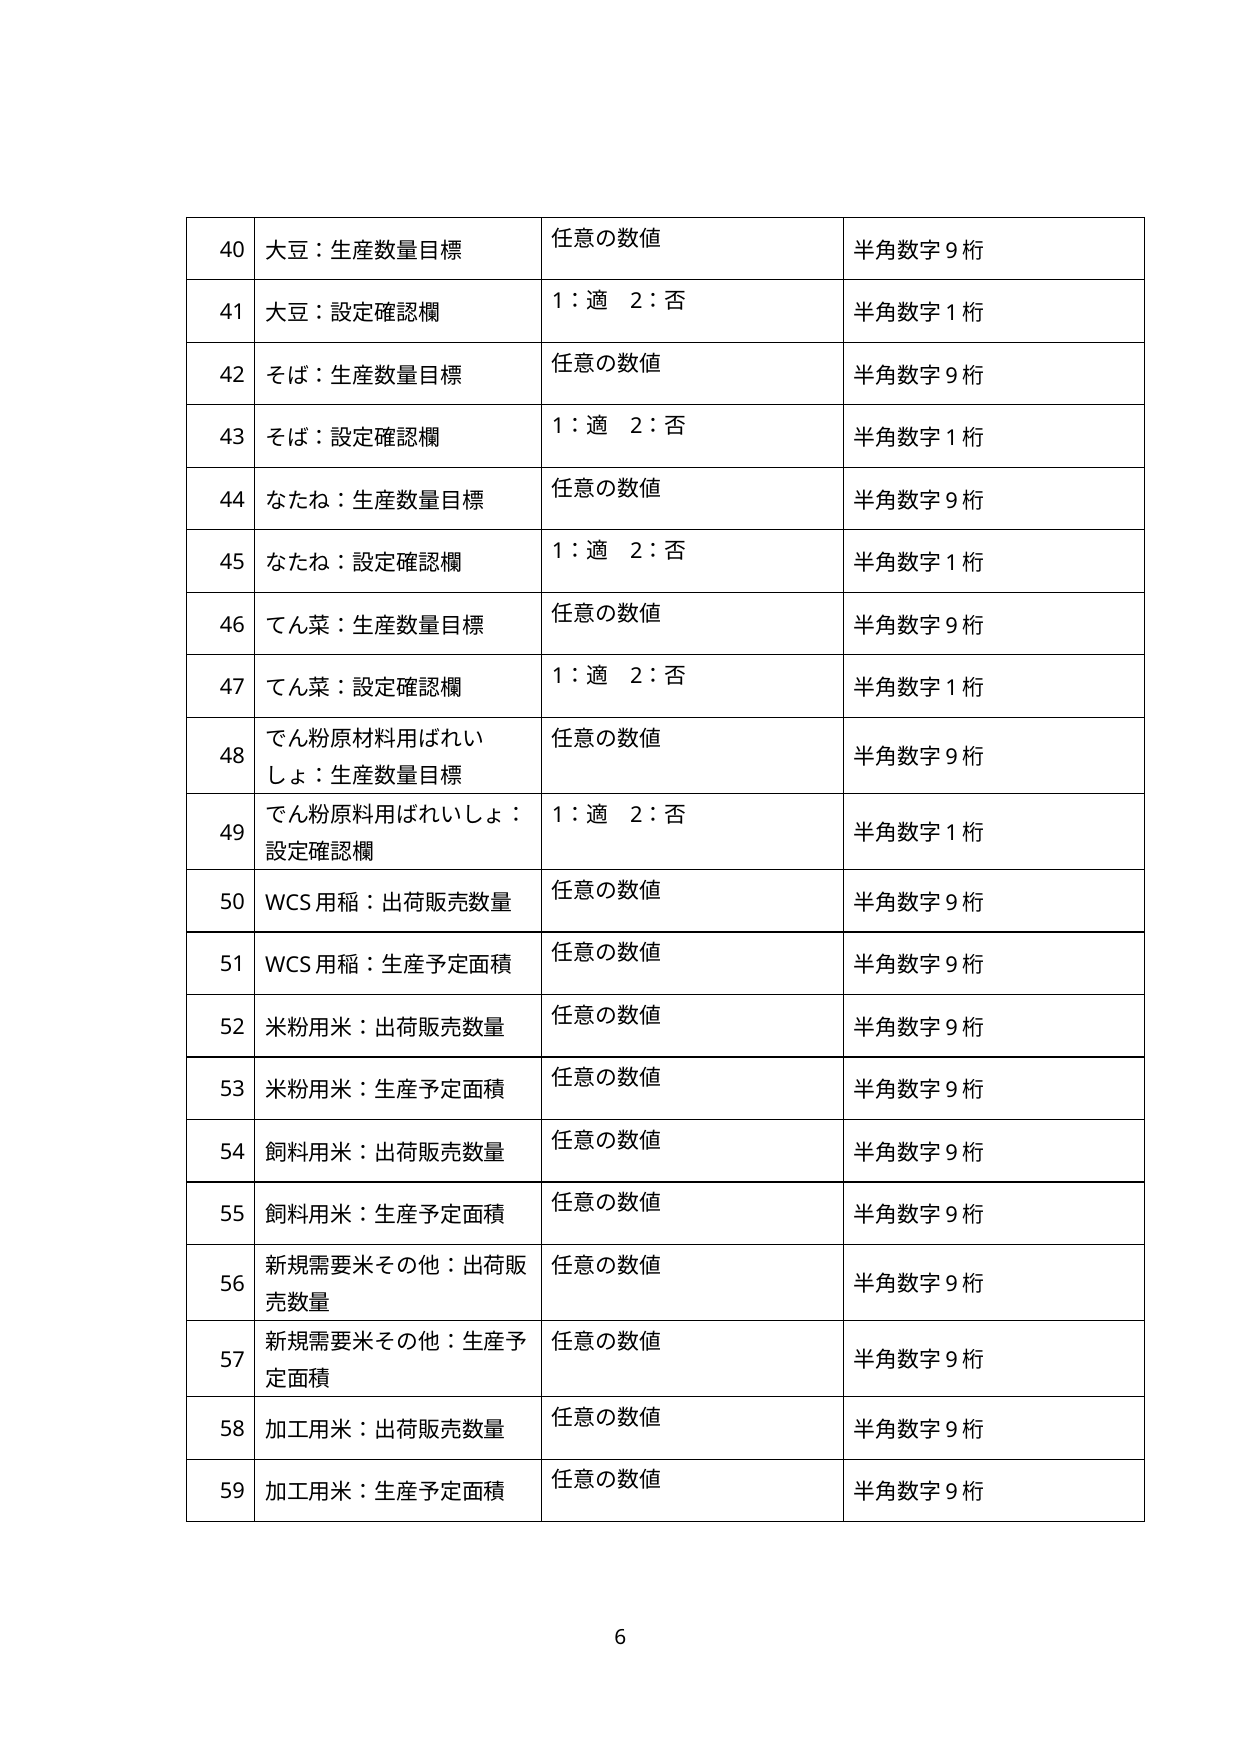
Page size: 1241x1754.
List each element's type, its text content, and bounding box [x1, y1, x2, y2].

table_cell 51 [187, 933, 254, 994]
table_cell 任意の数値 [542, 995, 843, 1056]
table_cell 40 [187, 218, 254, 279]
table_cell 56 [187, 1245, 254, 1320]
table_cell 任意の数値 [542, 1460, 843, 1521]
table_cell 加工用米：生産予定面積 [255, 1460, 541, 1521]
table_cell 52 [187, 995, 254, 1056]
table_cell 半角数字9桁 [844, 1058, 1144, 1119]
table_cell そば：生産数量目標 [255, 343, 541, 404]
table_cell 半角数字9桁 [844, 718, 1144, 793]
table_cell 半角数字9桁 [844, 1397, 1144, 1458]
table_cell 任意の数値 [542, 593, 843, 654]
table_cell 57 [187, 1321, 254, 1396]
table_cell 半角数字1桁 [844, 655, 1144, 717]
table_cell 半角数字1桁 [844, 405, 1144, 467]
table_cell 大豆：設定確認欄 [255, 280, 541, 342]
table_cell 任意の数値 [542, 1058, 843, 1119]
table_cell てん菜：生産数量目標 [255, 593, 541, 654]
table_cell 半角数字9桁 [844, 1245, 1144, 1320]
table_cell 44 [187, 468, 254, 529]
table_cell 半角数字9桁 [844, 870, 1144, 931]
table_cell 飼料用米：出荷販売数量 [255, 1120, 541, 1181]
table_cell 半角数字9桁 [844, 1120, 1144, 1181]
table_cell 半角数字9桁 [844, 1321, 1144, 1396]
table_cell 46 [187, 593, 254, 654]
table_cell 47 [187, 655, 254, 717]
table_cell なたね：設定確認欄 [255, 530, 541, 592]
table_cell 半角数字9桁 [844, 468, 1144, 529]
table_cell WCS用稲：生産予定面積 [255, 933, 541, 994]
table_cell 41 [187, 280, 254, 342]
table_cell 任意の数値 [542, 343, 843, 404]
table_cell 半角数字1桁 [844, 794, 1144, 869]
table_cell 半角数字9桁 [844, 1183, 1144, 1244]
table_cell 半角数字9桁 [844, 593, 1144, 654]
table_cell 米粉用米：出荷販売数量 [255, 995, 541, 1056]
table_cell 任意の数値 [542, 1120, 843, 1181]
table_cell 58 [187, 1397, 254, 1458]
table_cell 43 [187, 405, 254, 467]
table_cell 1：適 2：否 [542, 280, 843, 342]
table_cell 1：適 2：否 [542, 405, 843, 467]
table_cell 半角数字9桁 [844, 343, 1144, 404]
table_cell 1：適 2：否 [542, 655, 843, 717]
table_cell 53 [187, 1058, 254, 1119]
table_cell 半角数字9桁 [844, 995, 1144, 1056]
table_cell 新規需要米その他：生産予定面積 [255, 1321, 541, 1396]
table_cell WCS用稲：出荷販売数量 [255, 870, 541, 931]
table_cell 任意の数値 [542, 1245, 843, 1320]
table_cell 49 [187, 794, 254, 869]
table_cell 45 [187, 530, 254, 592]
table_cell 任意の数値 [542, 218, 843, 279]
table_cell そば：設定確認欄 [255, 405, 541, 467]
table_cell 半角数字9桁 [844, 933, 1144, 994]
table_cell 大豆：生産数量目標 [255, 218, 541, 279]
table_cell 半角数字1桁 [844, 530, 1144, 592]
table_cell でん粉原料用ばれいしょ：設定確認欄 [255, 794, 541, 869]
table_cell 半角数字9桁 [844, 218, 1144, 279]
table_cell 米粉用米：生産予定面積 [255, 1058, 541, 1119]
table_cell 任意の数値 [542, 1321, 843, 1396]
table_cell 任意の数値 [542, 1397, 843, 1458]
table_cell 任意の数値 [542, 718, 843, 793]
table_cell 新規需要米その他：出荷販売数量 [255, 1245, 541, 1320]
table_cell 半角数字9桁 [844, 1460, 1144, 1521]
table_cell 任意の数値 [542, 1183, 843, 1244]
table_cell 59 [187, 1460, 254, 1521]
table_cell 半角数字1桁 [844, 280, 1144, 342]
table_cell 任意の数値 [542, 933, 843, 994]
table_cell 48 [187, 718, 254, 793]
table_cell 50 [187, 870, 254, 931]
table_cell 任意の数値 [542, 870, 843, 931]
table_cell 加工用米：出荷販売数量 [255, 1397, 541, 1458]
table_cell てん菜：設定確認欄 [255, 655, 541, 717]
table_cell 飼料用米：生産予定面積 [255, 1183, 541, 1244]
table_cell なたね：生産数量目標 [255, 468, 541, 529]
table_cell でん粉原材料用ばれいしょ：生産数量目標 [255, 718, 541, 793]
table_cell 55 [187, 1183, 254, 1244]
table_cell 任意の数値 [542, 468, 843, 529]
table_cell 42 [187, 343, 254, 404]
table_cell 54 [187, 1120, 254, 1181]
table_cell 1：適 2：否 [542, 794, 843, 869]
table_cell 1：適 2：否 [542, 530, 843, 592]
